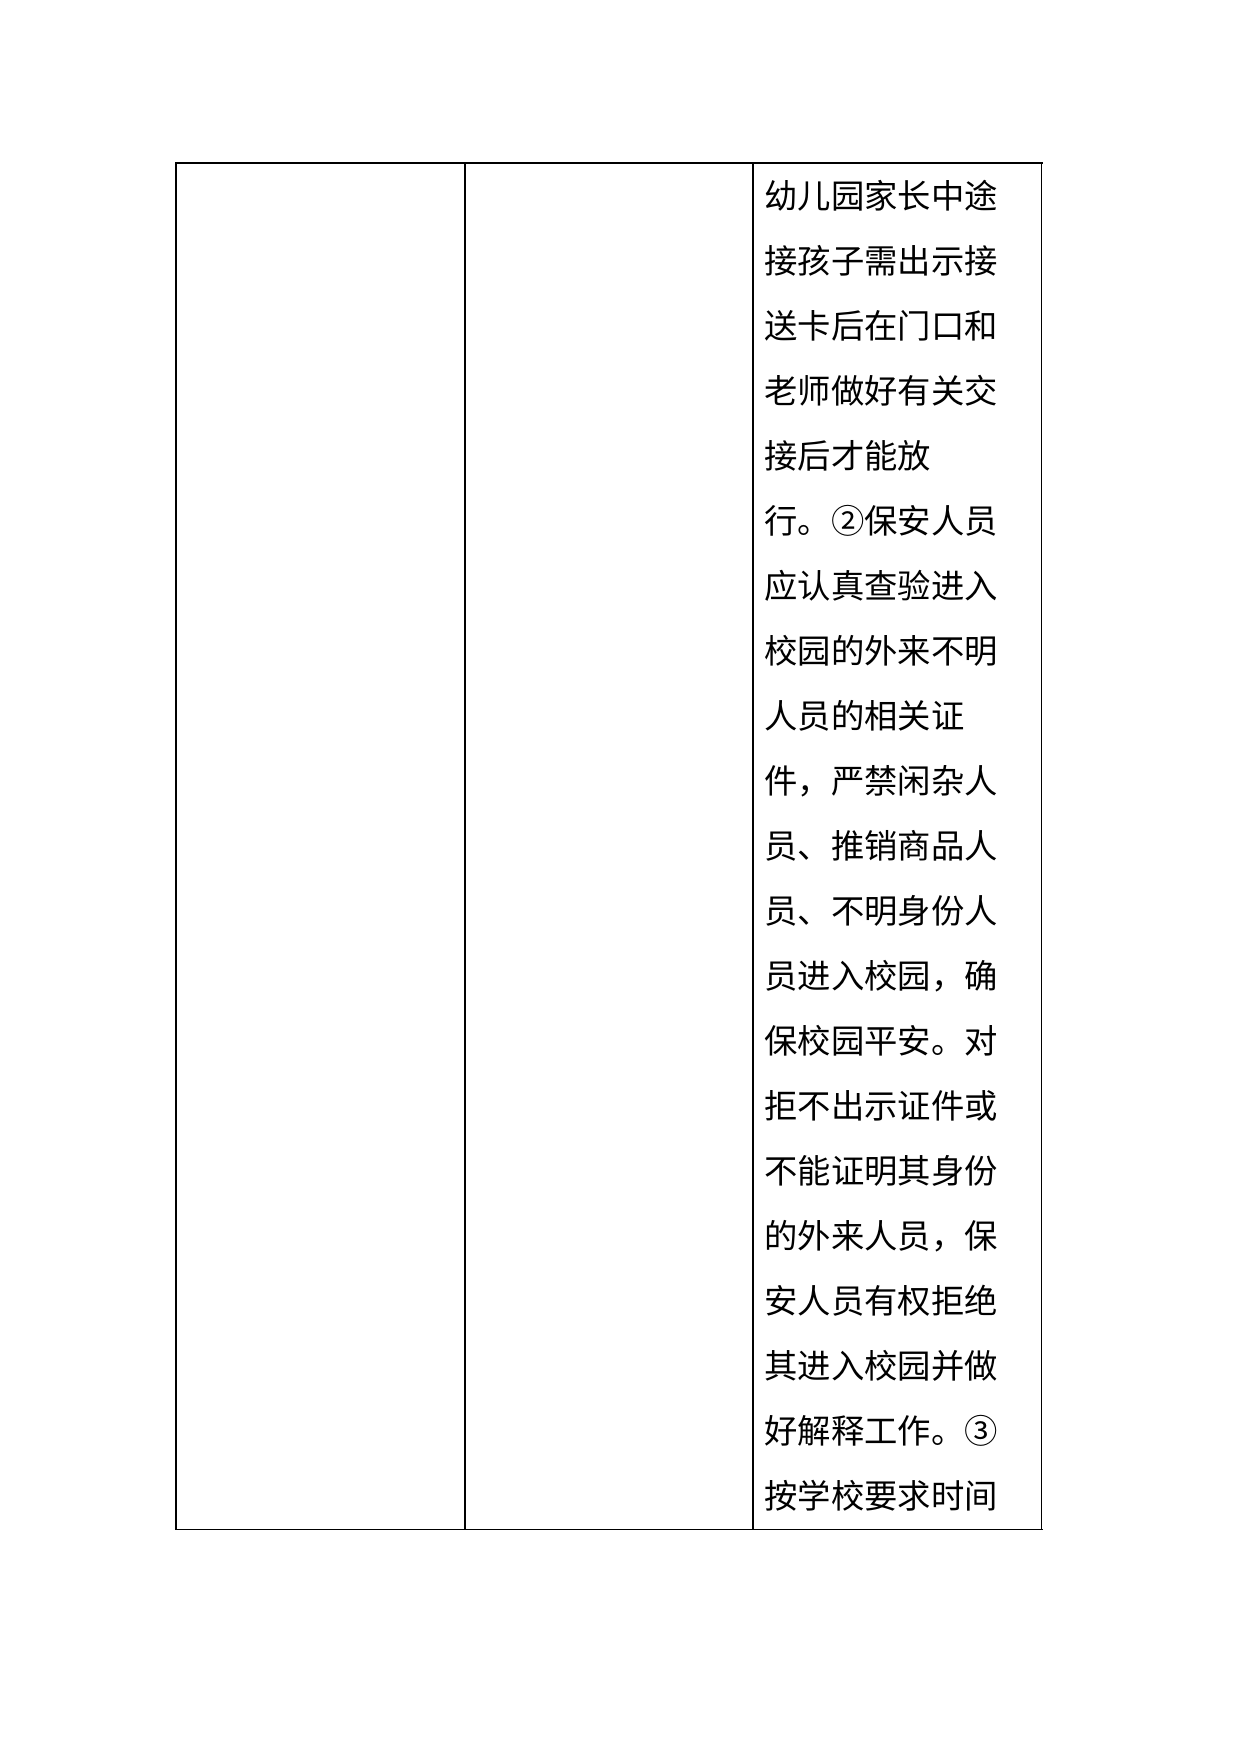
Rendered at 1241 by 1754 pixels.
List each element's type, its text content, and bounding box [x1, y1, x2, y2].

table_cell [754, 164, 1041, 1528]
table_cell 1 [177, 164, 464, 1528]
table_cell [466, 164, 752, 1528]
